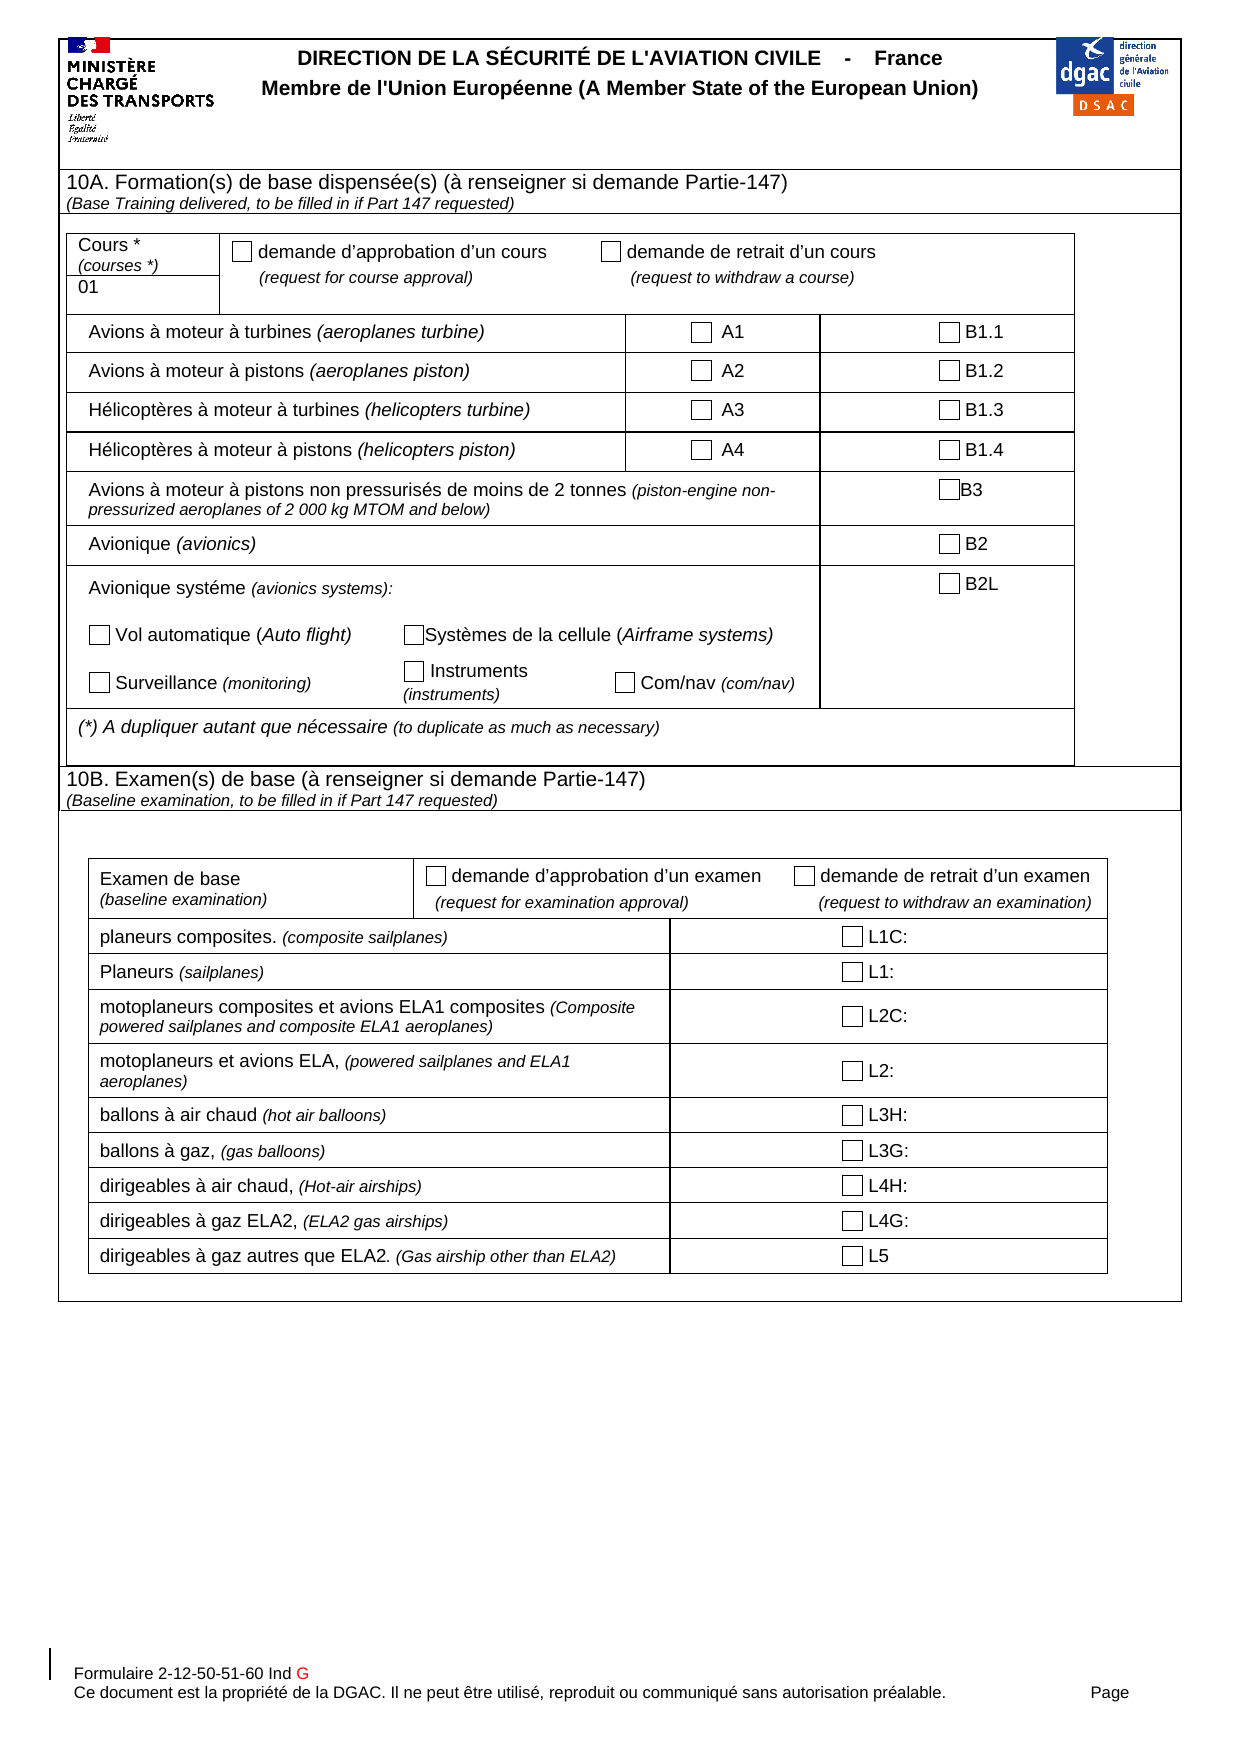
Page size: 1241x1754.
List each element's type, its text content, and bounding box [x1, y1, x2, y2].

table_header DIRECTION DE LA SÉCURITÉ DE L'AVIATION CIVILE - France Membre de l'Union Européenne (A Member State of the European Union) [60, 40, 1180, 169]
table_cell 10A. Formation(s) de base dispensée(s) (à renseigner si demande Partie-147) (Base Training delivered, to be filled in if Part 147 requested) [60, 170, 1180, 213]
picture [66, 37, 269, 142]
picture [1056, 37, 1169, 116]
table_cell 10B. Examen(s) de base (à renseigner si demande Partie-147) (Baseline examination, to be filled in if Part 147 requested) [60, 767, 1180, 810]
table_cell [59, 811, 1181, 1301]
table_cell [60, 214, 1180, 766]
